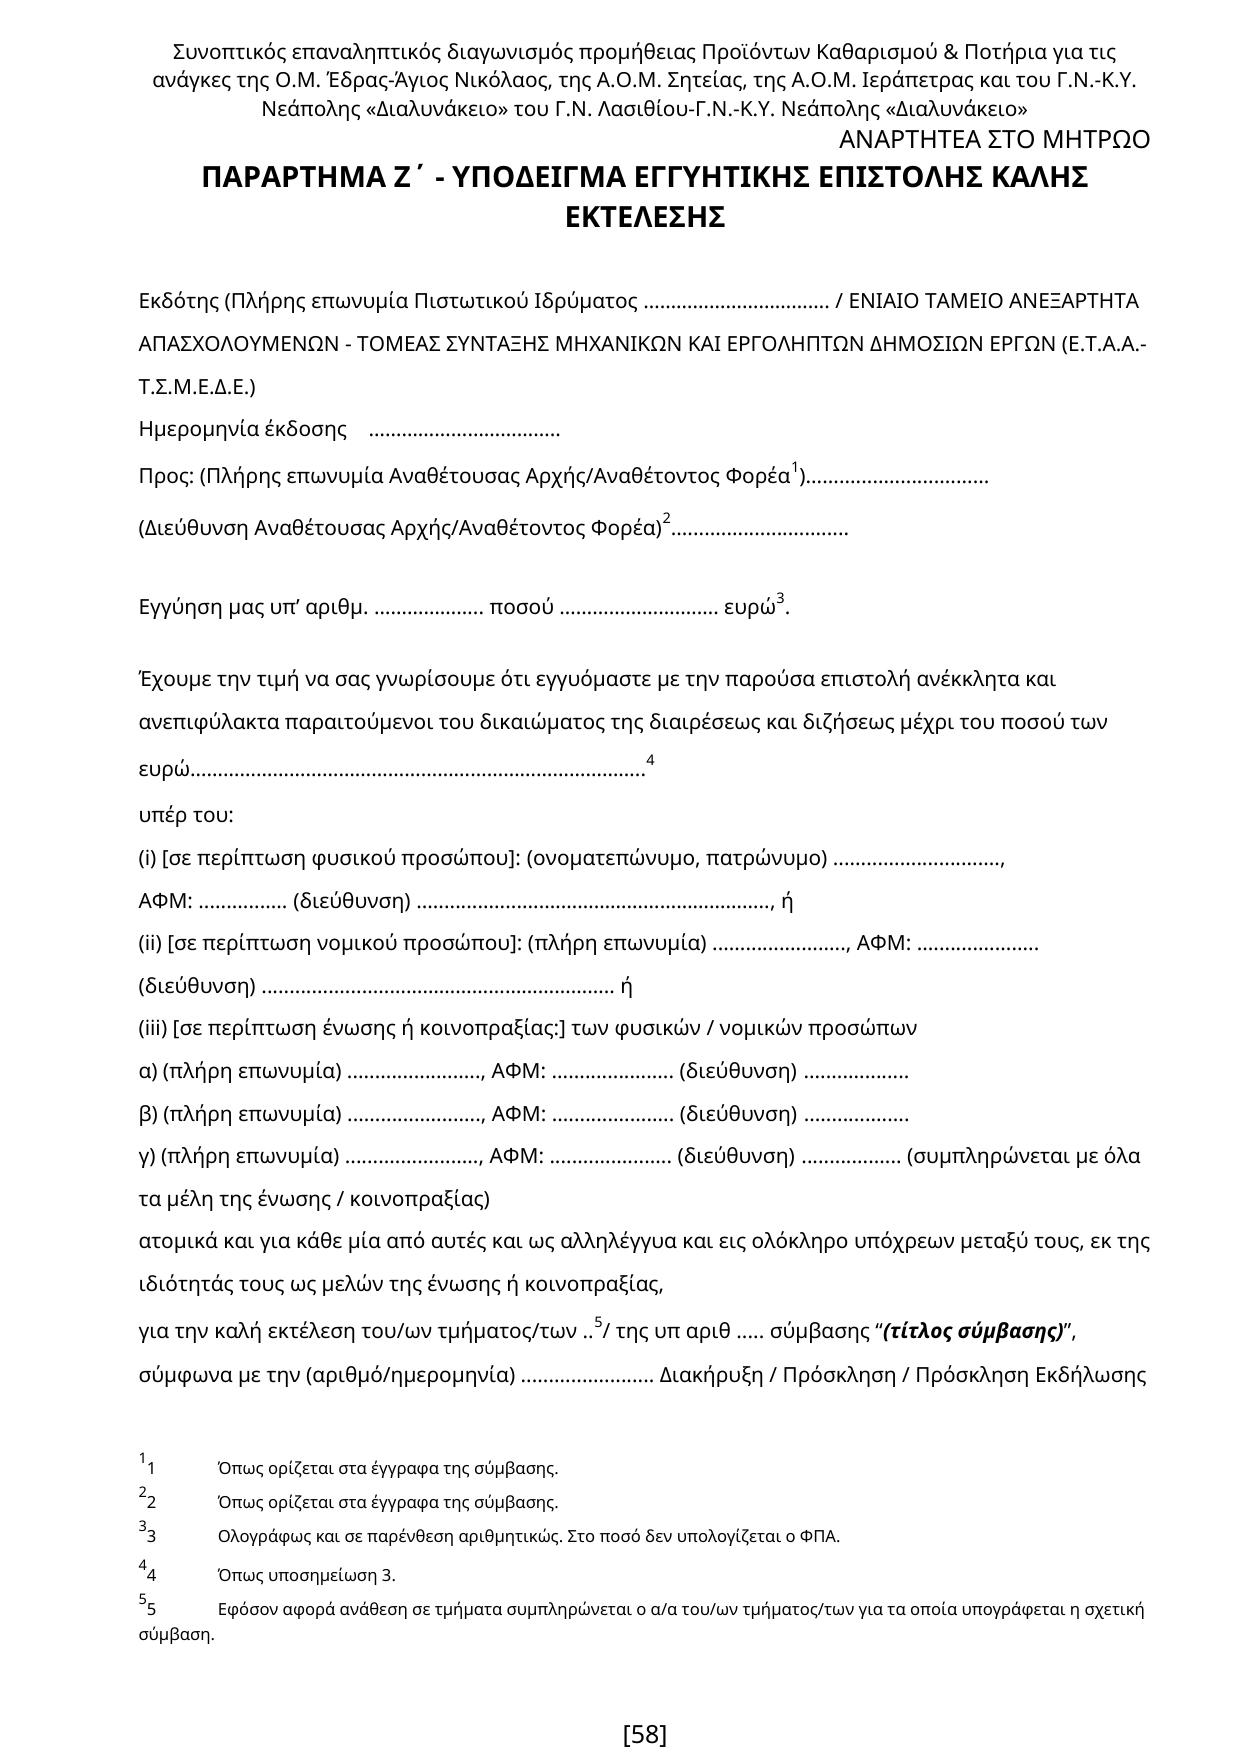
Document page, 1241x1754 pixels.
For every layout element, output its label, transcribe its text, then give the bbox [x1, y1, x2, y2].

text (i) [σε περίπτωση φυσικού προσώπου]: (ονοματεπώνυμο, πατρώνυμο) .............................., ΑΦΜ: ................ (διεύθυνση) .......................………………………………….., ή [138, 843, 1151, 914]
text ατομικά και για κάθε μία από αυτές και ως αλληλέγγυα και εις ολόκληρο υπόχρεων μεταξύ τους, εκ της ιδιότητάς τους ως μελών της ένωσης ή κοινοπραξίας, [138, 1227, 1151, 1298]
text (Διεύθυνση Αναθέτουσας Αρχής/Αναθέτοντος Φορέα)2................................ [138, 508, 1151, 542]
text Ημερομηνία έκδοσης …………………………….. [138, 414, 1151, 443]
text α) (πλήρη επωνυμία) ........................, ΑΦΜ: ...................... (διεύθυνση) ................... [138, 1056, 1151, 1084]
text (iii) [σε περίπτωση ένωσης ή κοινοπραξίας:] των φυσικών / νομικών προσώπων [138, 1013, 1151, 1042]
text Εγγύηση μας υπ’ αριθμ. ……………….. ποσού ………………….……. ευρώ3. [138, 588, 1151, 622]
text Προς: (Πλήρης επωνυμία Αναθέτουσας Αρχής/Αναθέτοντος Φορέα1)................................. [138, 457, 1151, 491]
text Εκδότης (Πλήρης επωνυμία Πιστωτικού Ιδρύματος ……………………………. / ΕΝΙΑΙΟ ΤΑΜΕΙΟ ΑΝΕΞΑΡΤΗΤΑ ΑΠΑΣΧΟΛΟΥΜΕΝΩΝ - ΤΟΜΕΑΣ ΣΥΝΤΑΞΗΣ ΜΗΧΑΝΙΚΩΝ ΚΑΙ ΕΡΓΟΛΗΠΤΩΝ ΔΗΜΟΣΙΩΝ ΕΡΓΩΝ (Ε.Τ.Α.Α.-Τ.Σ.Μ.Ε.Δ.Ε.) [138, 287, 1151, 400]
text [138, 1312, 1151, 1388]
text (ii) [σε περίπτωση νομικού προσώπου]: (πλήρη επωνυμία) ........................, ΑΦΜ: ...................... (διεύθυνση) .......................………………………………….. ή [138, 928, 1151, 999]
text υπέρ του: [138, 801, 1151, 829]
subtitle ΠΑΡΑΡΤΗΜΑ Ζ΄ - ΥΠΟΔΕΙΓΜΑ ΕΓΓΥΗΤΙΚΗΣ ΕΠΙΣΤΟΛΗΣ ΚΑΛΗΣ ΕΚΤΕΛΕΣΗΣ [138, 156, 1151, 236]
text β) (πλήρη επωνυμία) ........................, ΑΦΜ: ...................... (διεύθυνση) ................... [138, 1099, 1151, 1127]
text Έχουμε την τιμή να σας γνωρίσουμε ότι εγγυόμαστε με την παρούσα επιστολή ανέκκλητα και ανεπιφύλακτα παραιτούμενοι του δικαιώματος της διαιρέσεως και διζήσεως μέχρι του ποσού των ευρώ………………………………………………………………………..4 [138, 664, 1151, 783]
text γ) (πλήρη επωνυμία) ........................, ΑΦΜ: ...................... (διεύθυνση) .................. (συμπληρώνεται με όλα τα μέλη της ένωσης / κοινοπραξίας) [138, 1141, 1151, 1212]
